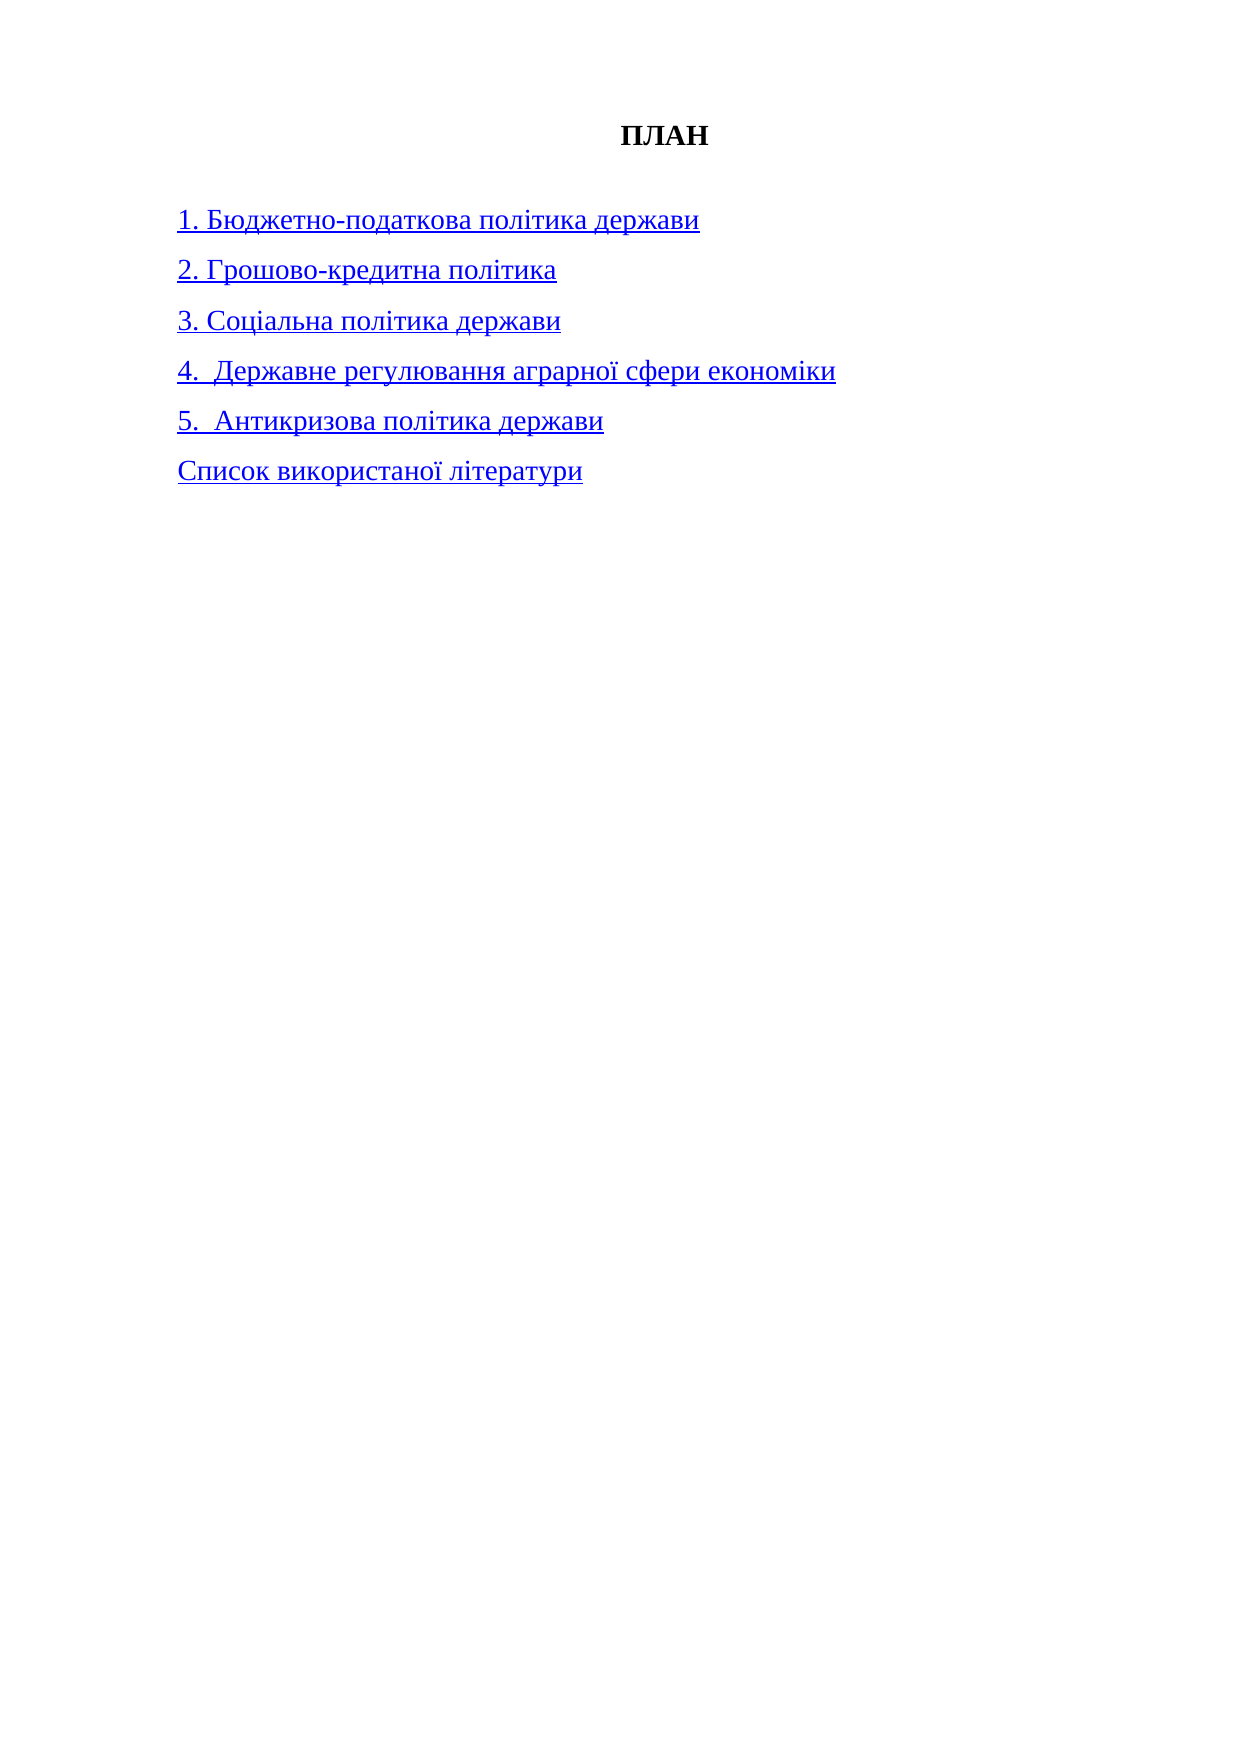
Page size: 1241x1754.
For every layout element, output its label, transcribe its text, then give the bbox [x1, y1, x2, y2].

text 1. Бюджетно-податкова політика держави 3 [177, 202, 1152, 236]
text 4. Державне регулювання аграрної сфери економіки 15 [177, 353, 1152, 386]
text Список використаної літератури 23 [177, 453, 1152, 487]
text 5. Антикризова політика держави 20 [177, 403, 1152, 437]
text 3. Соціальна політика держави 13 [177, 303, 1152, 336]
text ПЛАН [177, 118, 1152, 152]
text 2. Грошово-кредитна політика 11 [177, 252, 1152, 286]
